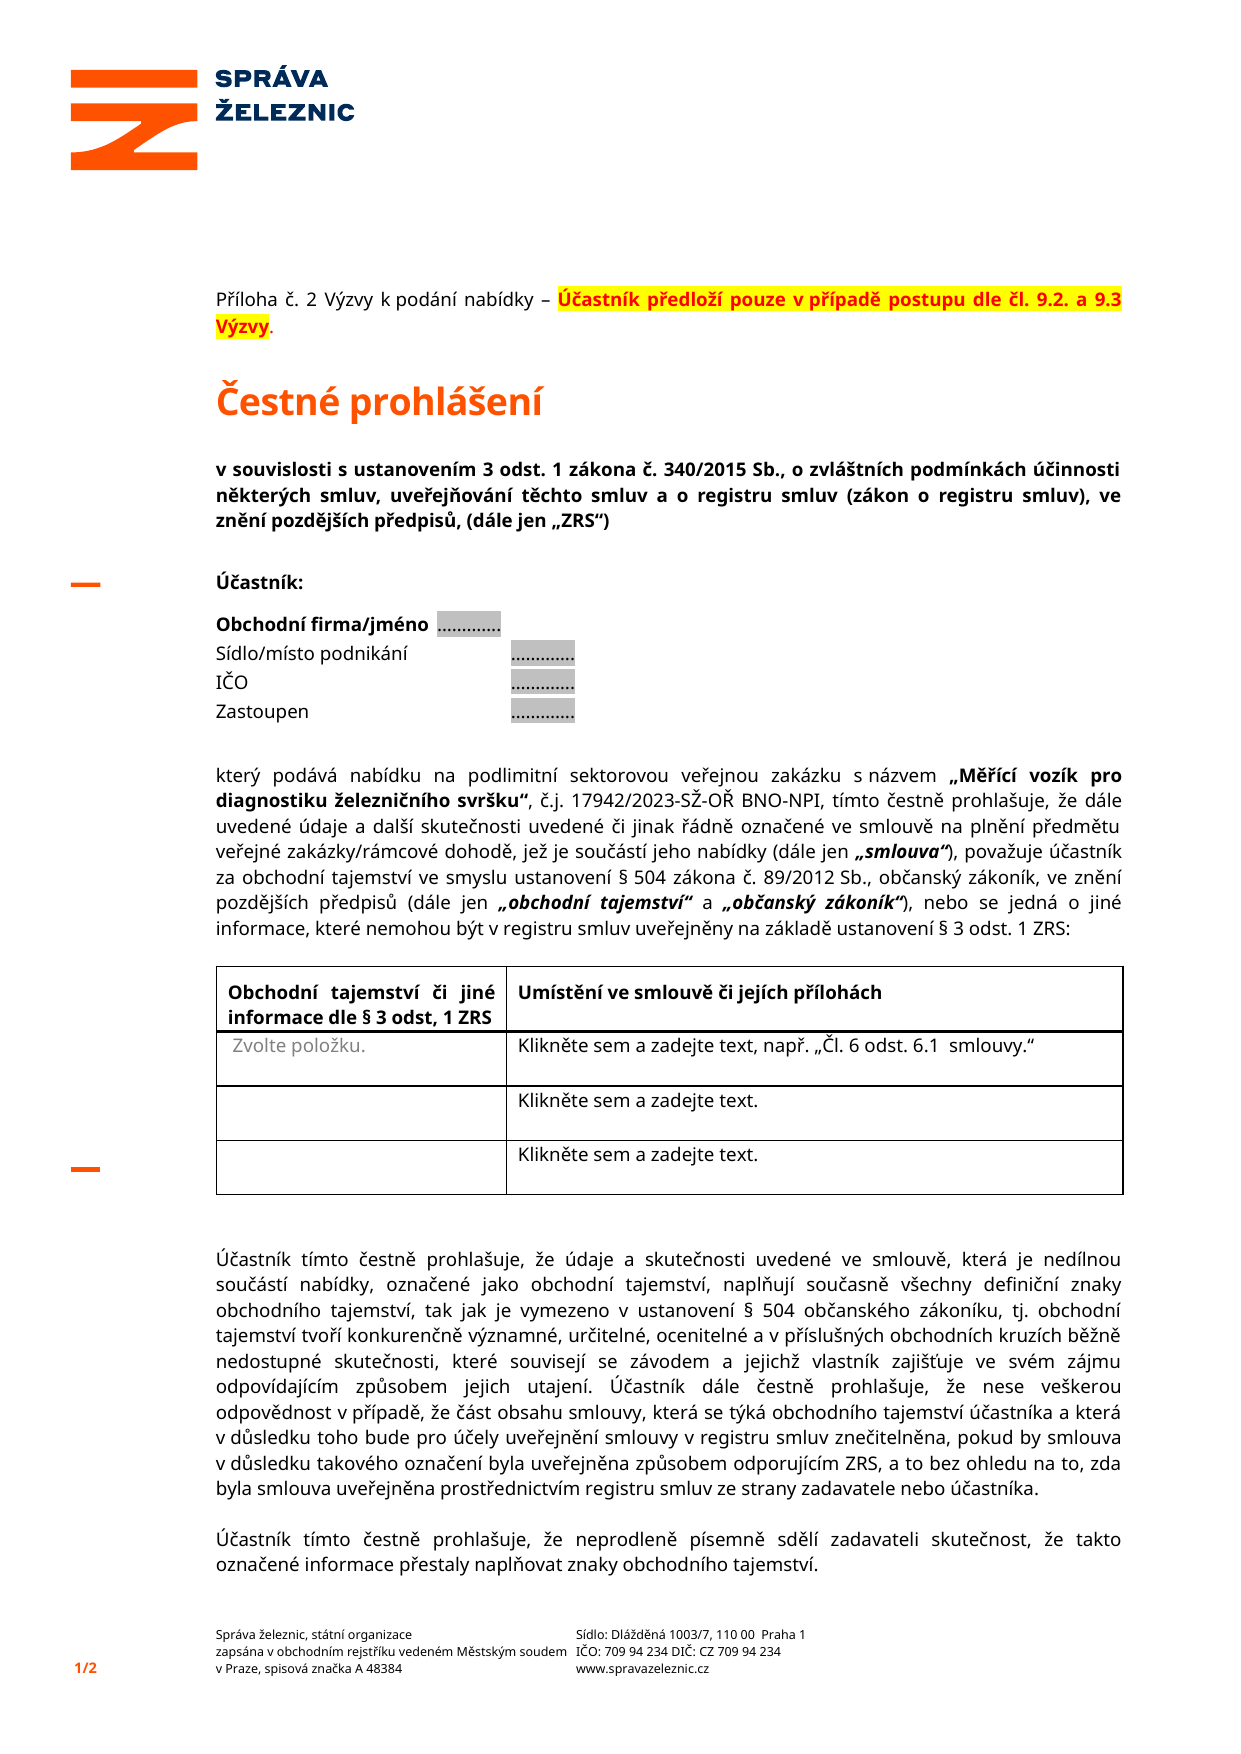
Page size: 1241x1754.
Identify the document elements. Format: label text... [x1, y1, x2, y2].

text Obchodní firma/jméno …………. [216, 608, 1122, 637]
text Příloha č. 2 Výzvy k podání nabídky – Účastník předloží pouze v případě postupu dle čl. 9.2. a 9.3 Výzvy. [216, 286, 1122, 339]
table_header Obchodní tajemství či jiné informace dle § 3 odst, 1 ZRS [217, 967, 506, 1030]
subtitle Čestné prohlášení [216, 375, 1122, 426]
text Účastník tímto čestně prohlašuje, že neprodleně písemně sdělí zadavateli skutečnost, že takto označené informace přestaly naplňovat znaky obchodního tajemství. [216, 1526, 1122, 1577]
text který podává nabídku na podlimitní sektorovou veřejnou zakázku s názvem „Měřící vozík pro diagnostiku železničního svršku“, č.j. 17942/2023-SŽ-OŘ BNO-NPI, tímto čestně prohlašuje, že dále uvedené údaje a další skutečnosti uvedené či jinak řádně označené ve smlouvě na plnění předmětu veřejné zakázky/rámcové dohodě, jež je součástí jeho nabídky (dále jen „smlouva“), považuje účastník za obchodní tajemství ve smyslu ustanovení § 504 zákona č. 89/2012 Sb., občanský zákoník, ve znění pozdějších předpisů (dále jen „obchodní tajemství“ a „občanský zákoník“), nebo se jedná o jiné informace, které nemohou být v registru smluv uveřejněny na základě ustanovení § 3 odst. 1 ZRS: [216, 762, 1122, 941]
table_header Umístění ve smlouvě či jejích přílohách [507, 967, 1122, 1030]
text Zastoupen …………. [216, 695, 1122, 724]
text Účastník: [216, 565, 1122, 596]
text Sídlo/místo podnikání …………. [216, 637, 1122, 666]
table_cell [217, 1033, 506, 1085]
text IČO …………. [216, 666, 1122, 695]
table_cell [217, 1087, 506, 1139]
text v souvislosti s ustanovením 3 odst. 1 zákona č. 340/2015 Sb., o zvláštních podmínkách účinnosti některých smluv, uveřejňování těchto smluv a o registru smluv (zákon o registru smluv), ve znění pozdějších předpisů, (dále jen „ZRS“) [216, 456, 1122, 533]
text Účastník tímto čestně prohlašuje, že údaje a skutečnosti uvedené ve smlouvě, která je nedílnou součástí nabídky, označené jako obchodní tajemství, naplňují současně všechny definiční znaky obchodního tajemství, tak jak je vymezeno v ustanovení § 504 občanského zákoníku, tj. obchodní tajemství tvoří konkurenčně významné, určitelné, ocenitelné a v příslušných obchodních kruzích běžně nedostupné skutečnosti, které souvisejí se závodem a jejichž vlastník zajišťuje ve svém zájmu odpovídajícím způsobem jejich utajení. Účastník dále čestně prohlašuje, že nese veškerou odpovědnost v případě, že část obsahu smlouvy, která se týká obchodního tajemství účastníka a která v důsledku toho bude pro účely uveřejnění smlouvy v registru smluv znečitelněna, pokud by smlouva v důsledku takového označení byla uveřejněna způsobem odporujícím ZRS, a to bez ohledu na to, zda byla smlouva uveřejněna prostřednictvím registru smluv ze strany zadavatele nebo účastníka. [216, 1246, 1122, 1501]
table_cell [217, 1141, 506, 1194]
